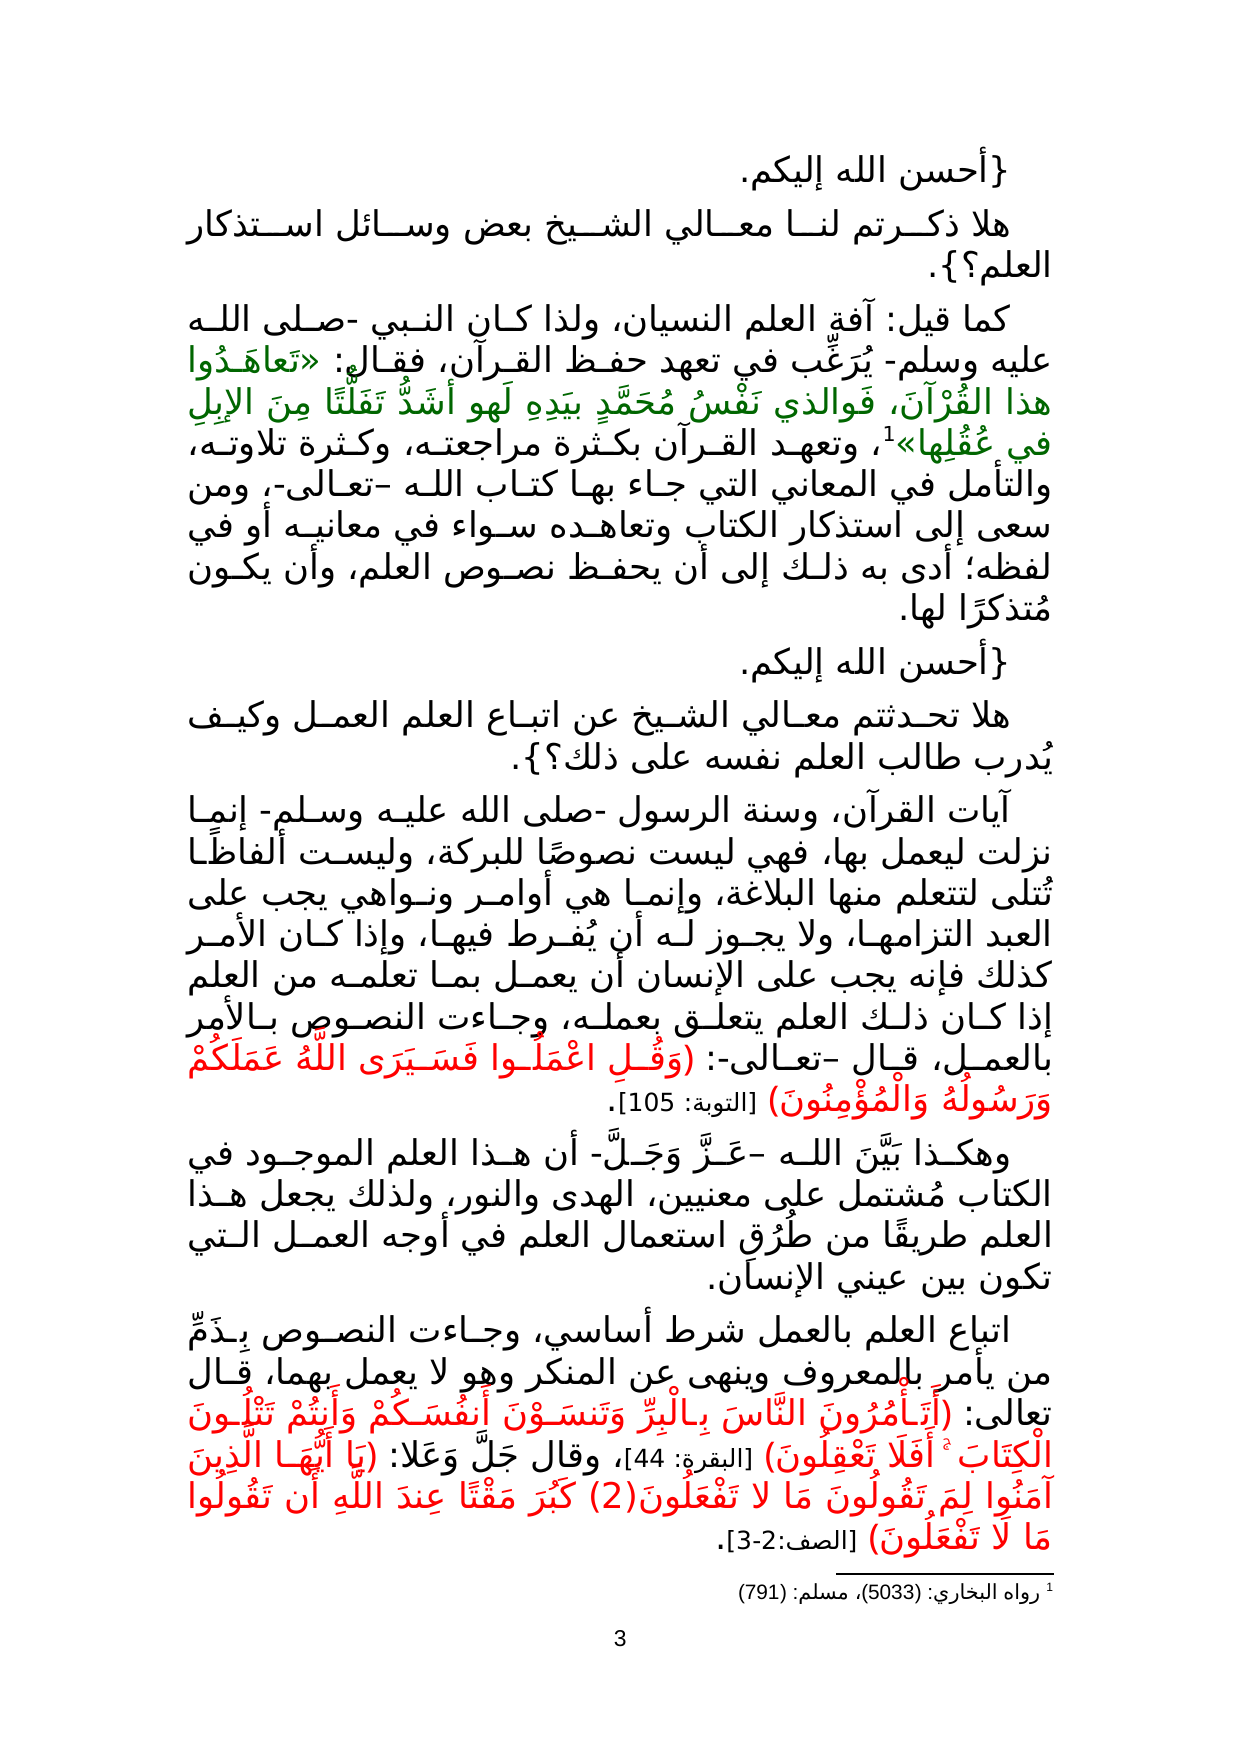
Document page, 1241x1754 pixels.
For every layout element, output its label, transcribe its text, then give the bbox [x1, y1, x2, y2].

text كما قيل: آفة العلم النسيان، ولذا كان النبي -صلى الله عليه وسلم- يُرَغِّب في تعهد حفظ القرآن، فقال: «تَعاهَدُوا هذا القُرْآنَ، فَوالذي نَفْسُ مُحَمَّدٍ بيَدِهِ لَهو أشَدُّ تَفَلُّتًا مِنَ الإبِلِ في عُقُلِها»، وتعهد القرآن بكثرة مراجعته، وكثرة تلاوته، والتأمل في المعاني التي جاء بها كتاب الله –تعالى-، ومن سعى إلى استذكار الكتاب وتعاهده سواء في معانيه أو في لفظه؛ أدى به ذلك إلى أن يحفظ نصوص العلم، وأن يكون مُتذكرًا لها. [187, 299, 1053, 629]
text آيات القرآن، وسنة الرسول -صلى الله عليه وسلم- إنما نزلت ليعمل بها، فهي ليست نصوصًا للبركة، وليست ألفاظًا تُتلى لتتعلم منها البلاغة، وإنما هي أوامر ونواهي يجب على العبد التزامها، ولا يجوز له أن يُفرط فيها، وإذا كان الأمر كذلك فإنه يجب على الإنسان أن يعمل بما تعلمه من العلم إذا كان ذلك العلم يتعلق بعمله، وجاءت النصوص بالأمر بالعمل، قال –تعالى-: ﴿وَقُلِ اعْمَلُوا فَسَيَرَى اللَّهُ عَمَلَكُمْ وَرَسُولُهُ وَالْمُؤْمِنُونَ﴾ [التوبة: 105]. [187, 790, 1053, 1120]
text هلا تحدثتم معالي الشيخ عن اتباع العلم العمل وكيف يُدرب طالب العلم نفسه على ذلك؟}. [187, 695, 1053, 777]
text {أحسن الله إليكم. [187, 150, 1053, 191]
text اتباع العلم بالعمل شرط أساسي، وجاءت النصوص بِذَمِّ من يأمر بالمعروف وينهى عن المنكر وهو لا يعمل بهما، قال تعالى: ﴿أَتَأْمُرُونَ النَّاسَ بِالْبِرِّ وَتَنسَوْنَ أَنفُسَكُمْ وَأَنتُمْ تَتْلُونَ الْكِتَابَ ۚ أَفَلَا تَعْقِلُونَ﴾ [البقرة: 44]، وقال جَلَّ وَعَلا: ﴿يَا أَيُّهَا الَّذِينَ آمَنُوا لِمَ تَقُولُونَ مَا لا تَفْعَلُونَ(2) كَبُرَ مَقْتًا عِندَ اللَّهِ أَن تَقُولُوا مَا لَا تَفْعَلُونَ﴾ [الصف:2-3]. [187, 1310, 1053, 1558]
text وهكذا بَيَّنَ الله –عَزَّ وَجَلَّ- أن هذا العلم الموجود في الكتاب مُشتمل على معنيين، الهدى والنور، ولذلك يجعل هذا العلم طريقًا من طُرُقِ استعمال العلم في أوجه العمل التي تكون بين عيني الإنسان. [187, 1132, 1053, 1297]
text هلا ذكرتم لنا معالي الشيخ بعض وسائل استذكار العلم؟}. [187, 204, 1053, 286]
text {أحسن الله إليكم. [187, 641, 1053, 682]
